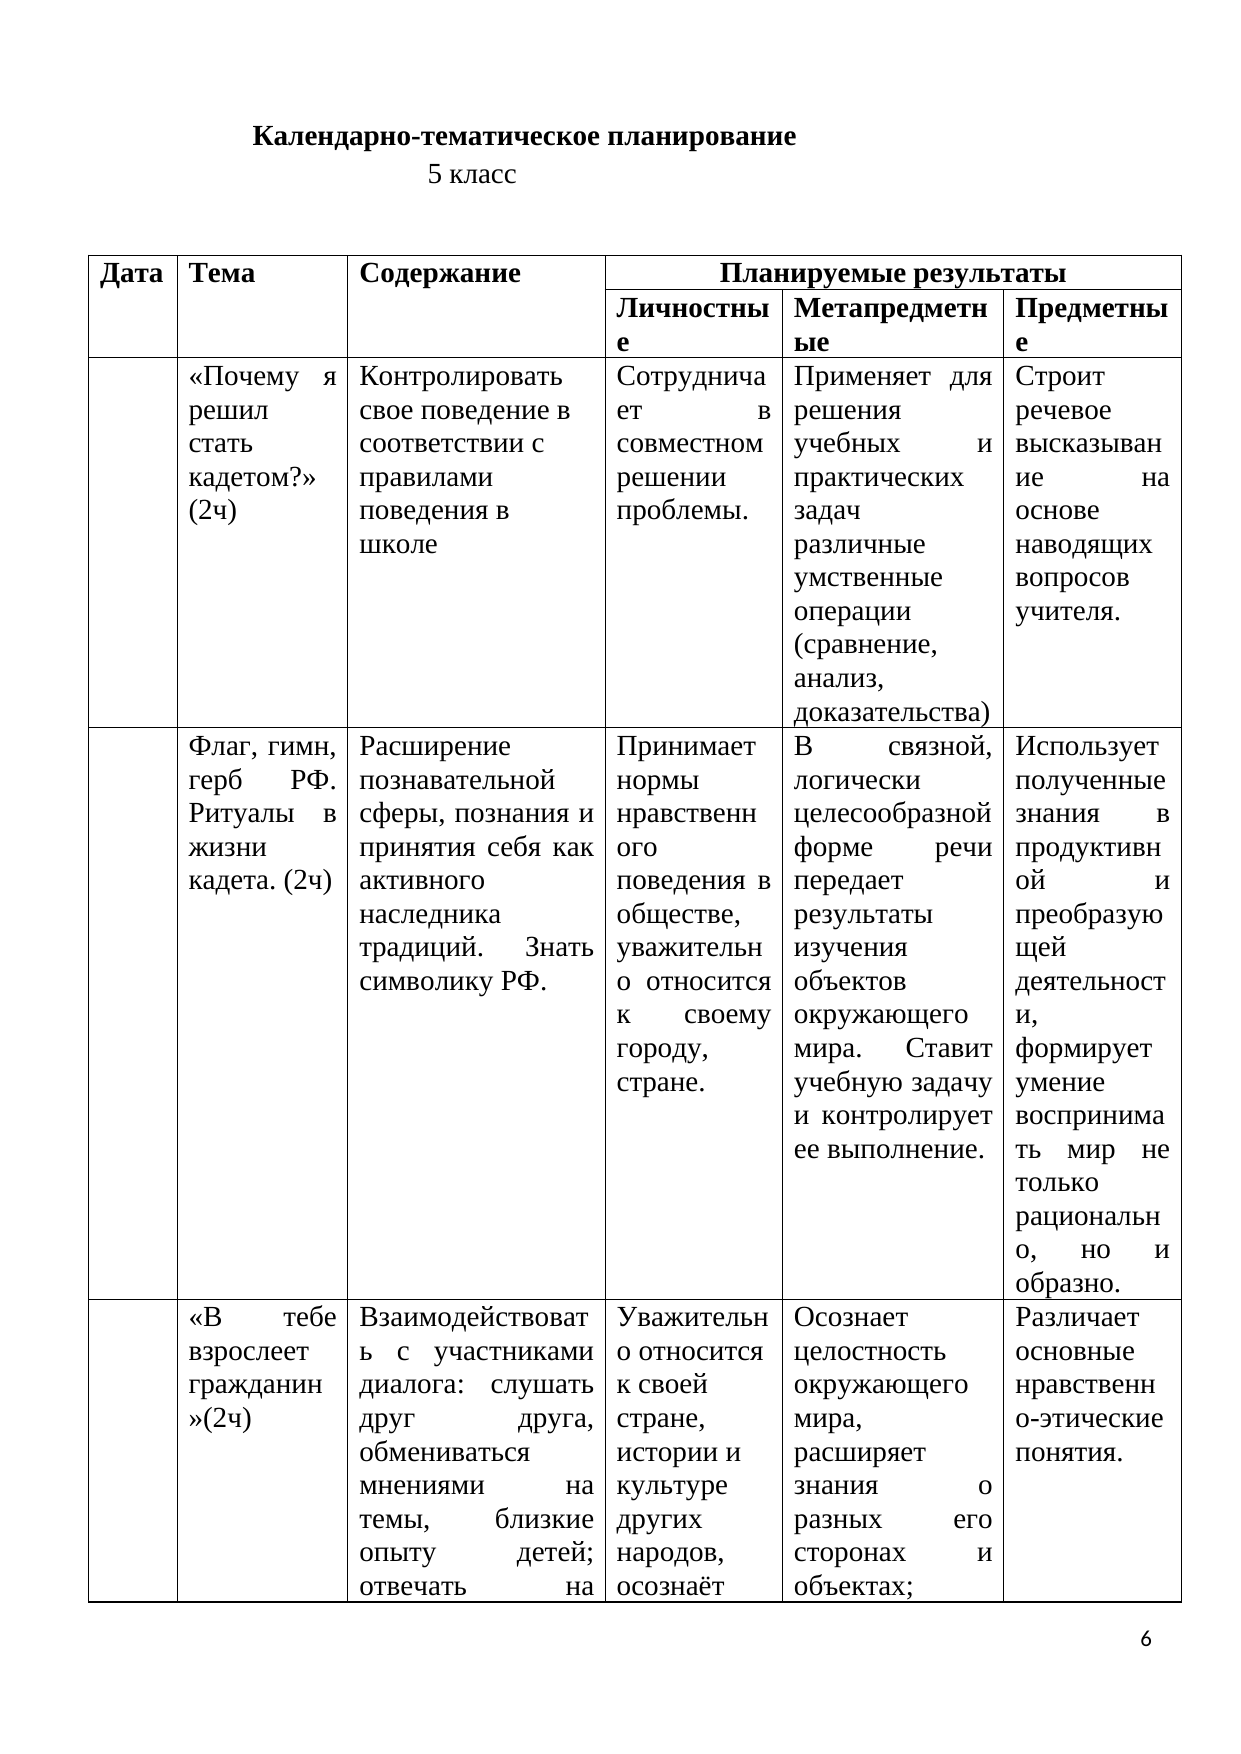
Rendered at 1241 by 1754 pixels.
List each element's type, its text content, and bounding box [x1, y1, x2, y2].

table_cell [348, 1300, 605, 1601]
table_cell Сотрудничает в совместном решении проблемы. [606, 358, 782, 727]
table_cell Расширение познавательной сферы, познания и принятия себя как активного наследника традиций. Знать символику РФ. [348, 728, 605, 1298]
table_cell Использует полученные знания в продуктивной и преобразующей деятельности, формирует умение воспринимать мир не только рационально, но и образно. [1004, 728, 1181, 1298]
list Календарно-тематическое планирование [252, 118, 1152, 152]
table_cell Личностные [606, 290, 782, 357]
table_cell Флаг, гимн, герб РФ. Ритуалы в жизни кадета. (2ч) [178, 728, 347, 1298]
list 5 класс [252, 157, 1152, 190]
table_header Тема [178, 256, 347, 357]
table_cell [178, 1300, 347, 1601]
table_cell [89, 1300, 177, 1601]
table_header Содержание [348, 256, 605, 357]
table_cell В связной, логически целесообразной форме речи передает результаты изучения объектов окружающего мира. Ставит учебную задачу и контролирует ее выполнение. [783, 728, 1003, 1298]
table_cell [606, 1300, 782, 1601]
table_cell Контролировать свое поведение в соответствии с правилами поведения в школе [348, 358, 605, 727]
table_cell [89, 728, 177, 1298]
table_cell «Почему я решил стать кадетом?» (2ч) [178, 358, 347, 727]
table_cell Метапредметные [783, 290, 1003, 357]
table_cell Применяет для решения учебных и практических задач различные умственные операции (сравнение, анализ, доказательства) [783, 358, 1003, 727]
table_cell Предметные [1004, 290, 1181, 357]
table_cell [783, 1300, 1003, 1601]
table_cell Принимает нормы нравственного поведения в обществе, уважительно относится к своему городу, стране. [606, 728, 782, 1298]
table_cell [89, 358, 177, 727]
table_header Дата [89, 256, 177, 357]
table_header Планируемые результаты [606, 256, 1181, 289]
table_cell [1004, 1300, 1181, 1601]
table_cell Строит речевое высказывание на основе наводящих вопросов учителя. [1004, 358, 1181, 727]
